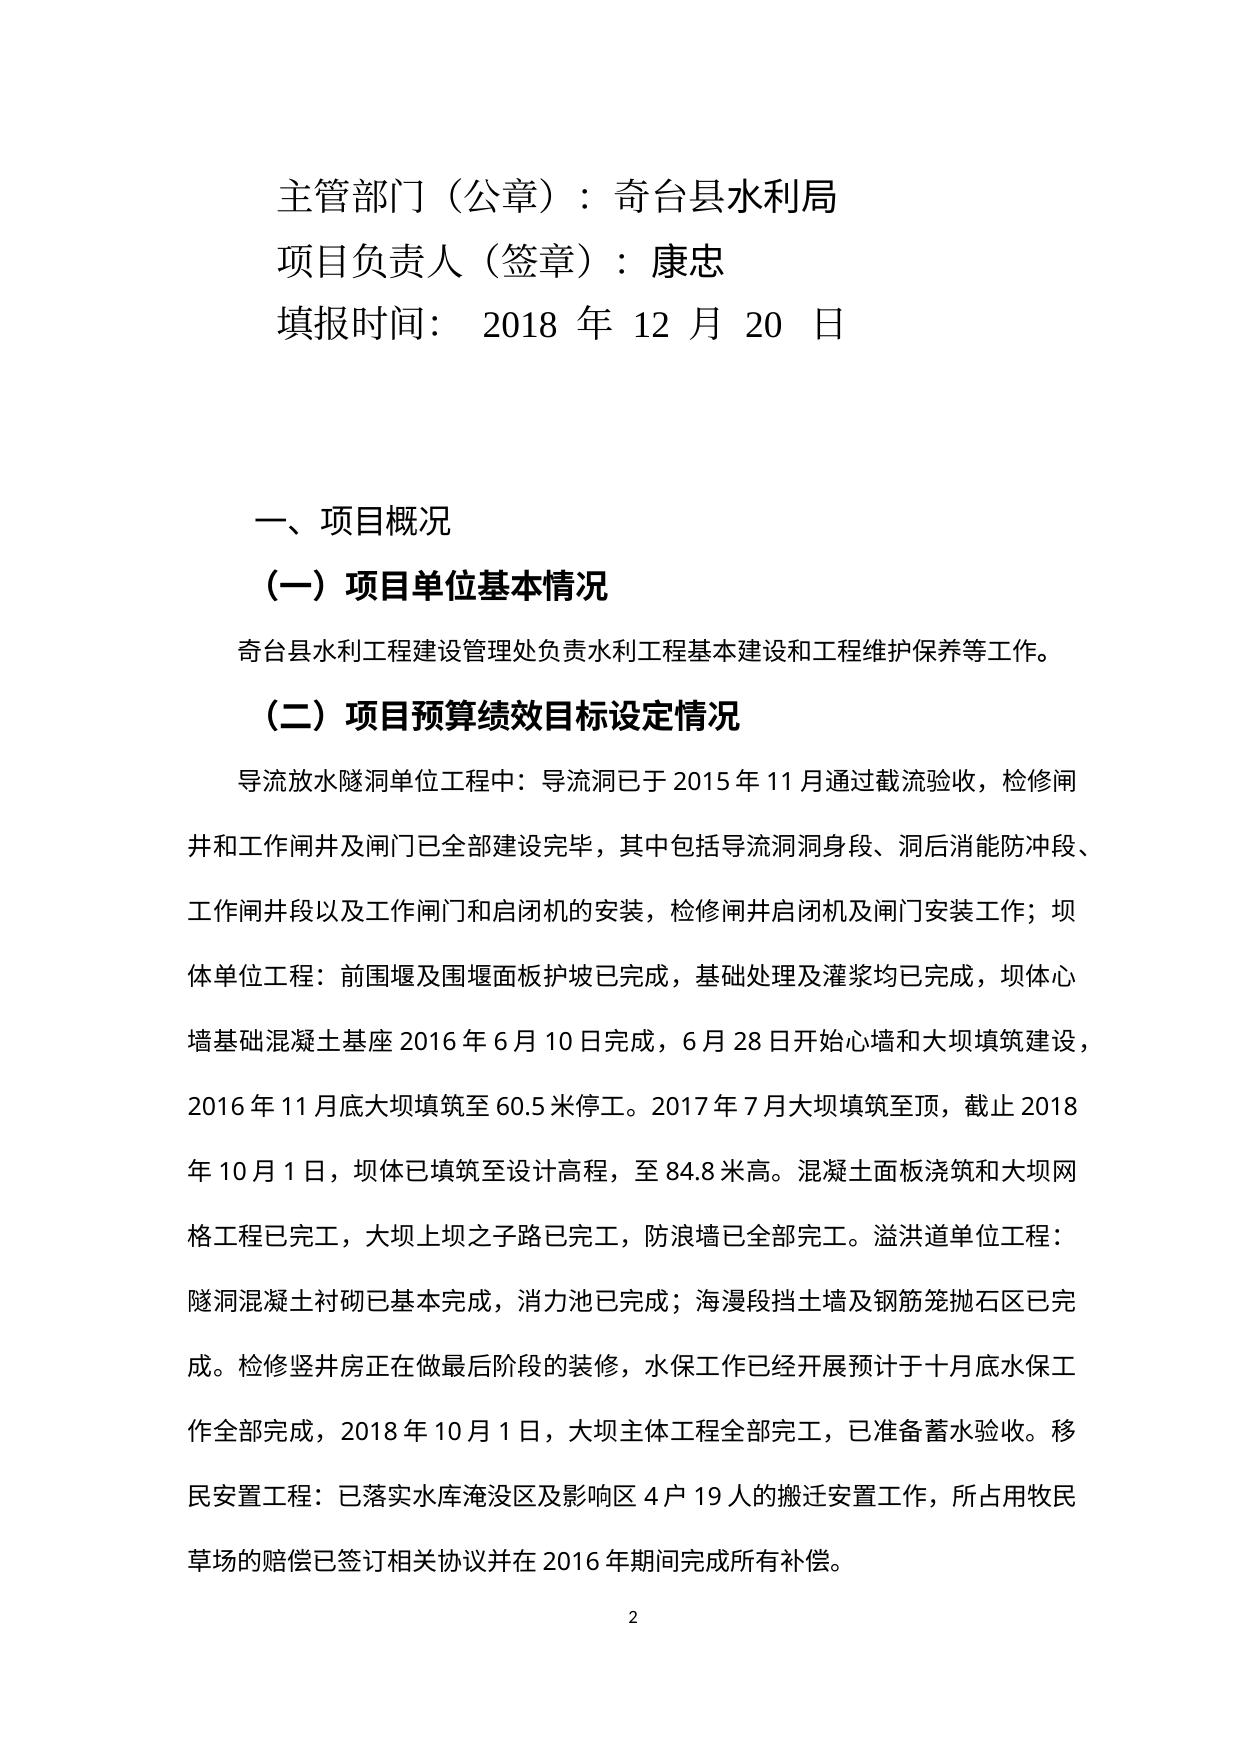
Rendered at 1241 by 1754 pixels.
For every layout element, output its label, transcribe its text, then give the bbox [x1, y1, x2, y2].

text 填报时间： 2018 年 12 月 20 日 [187, 292, 1078, 357]
text 主管部门（公章）：奇台县水利局 [187, 162, 1078, 227]
text 导流放水隧洞单位工程中：导流洞已于2015年11月通过截流验收，检修闸井和工作闸井及闸门已全部建设完毕，其中包括导流洞洞身段、洞后消能防冲段、工作闸井段以及工作闸门和启闭机的安装，检修闸井启闭机及闸门安装工作；坝体单位工程：前围堰及围堰面板护坡已完成，基础处理及灌浆均已完成，坝体心墙基础混凝土基座2016年6月10日完成，6月28日开始心墙和大坝填筑建设，2016年11月底大坝填筑至60.5米停工。2017年7月大坝填筑至顶，截止2018年10月1日，坝体已填筑至设计高程，至84.8米高。混凝土面板浇筑和大坝网格工程已完工，大坝上坝之子路已完工，防浪墙已全部完工。溢洪道单位工程：隧洞混凝土衬砌已基本完成，消力池已完成；海漫段挡土墙及钢筋笼抛石区已完成。检修竖井房正在做最后阶段的装修，水保工作已经开展预计于十月底水保工作全部完成，2018年10月1日，大坝主体工程全部完工，已准备蓄水验收。移民安置工程：已落实水库淹没区及影响区4户19人的搬迁安置工作，所占用牧民草场的赔偿已签订相关协议并在2016年期间完成所有补偿。 [187, 747, 1078, 1592]
text （一）项目单位基本情况 [187, 552, 1078, 617]
text 一、项目概况 [187, 487, 1078, 552]
text （二）项目预算绩效目标设定情况 [187, 682, 1078, 747]
text 奇台县水利工程建设管理处负责水利工程基本建设和工程维护保养等工作。 [187, 617, 1078, 682]
text 项目负责人（签章）：康忠 [187, 227, 1078, 292]
